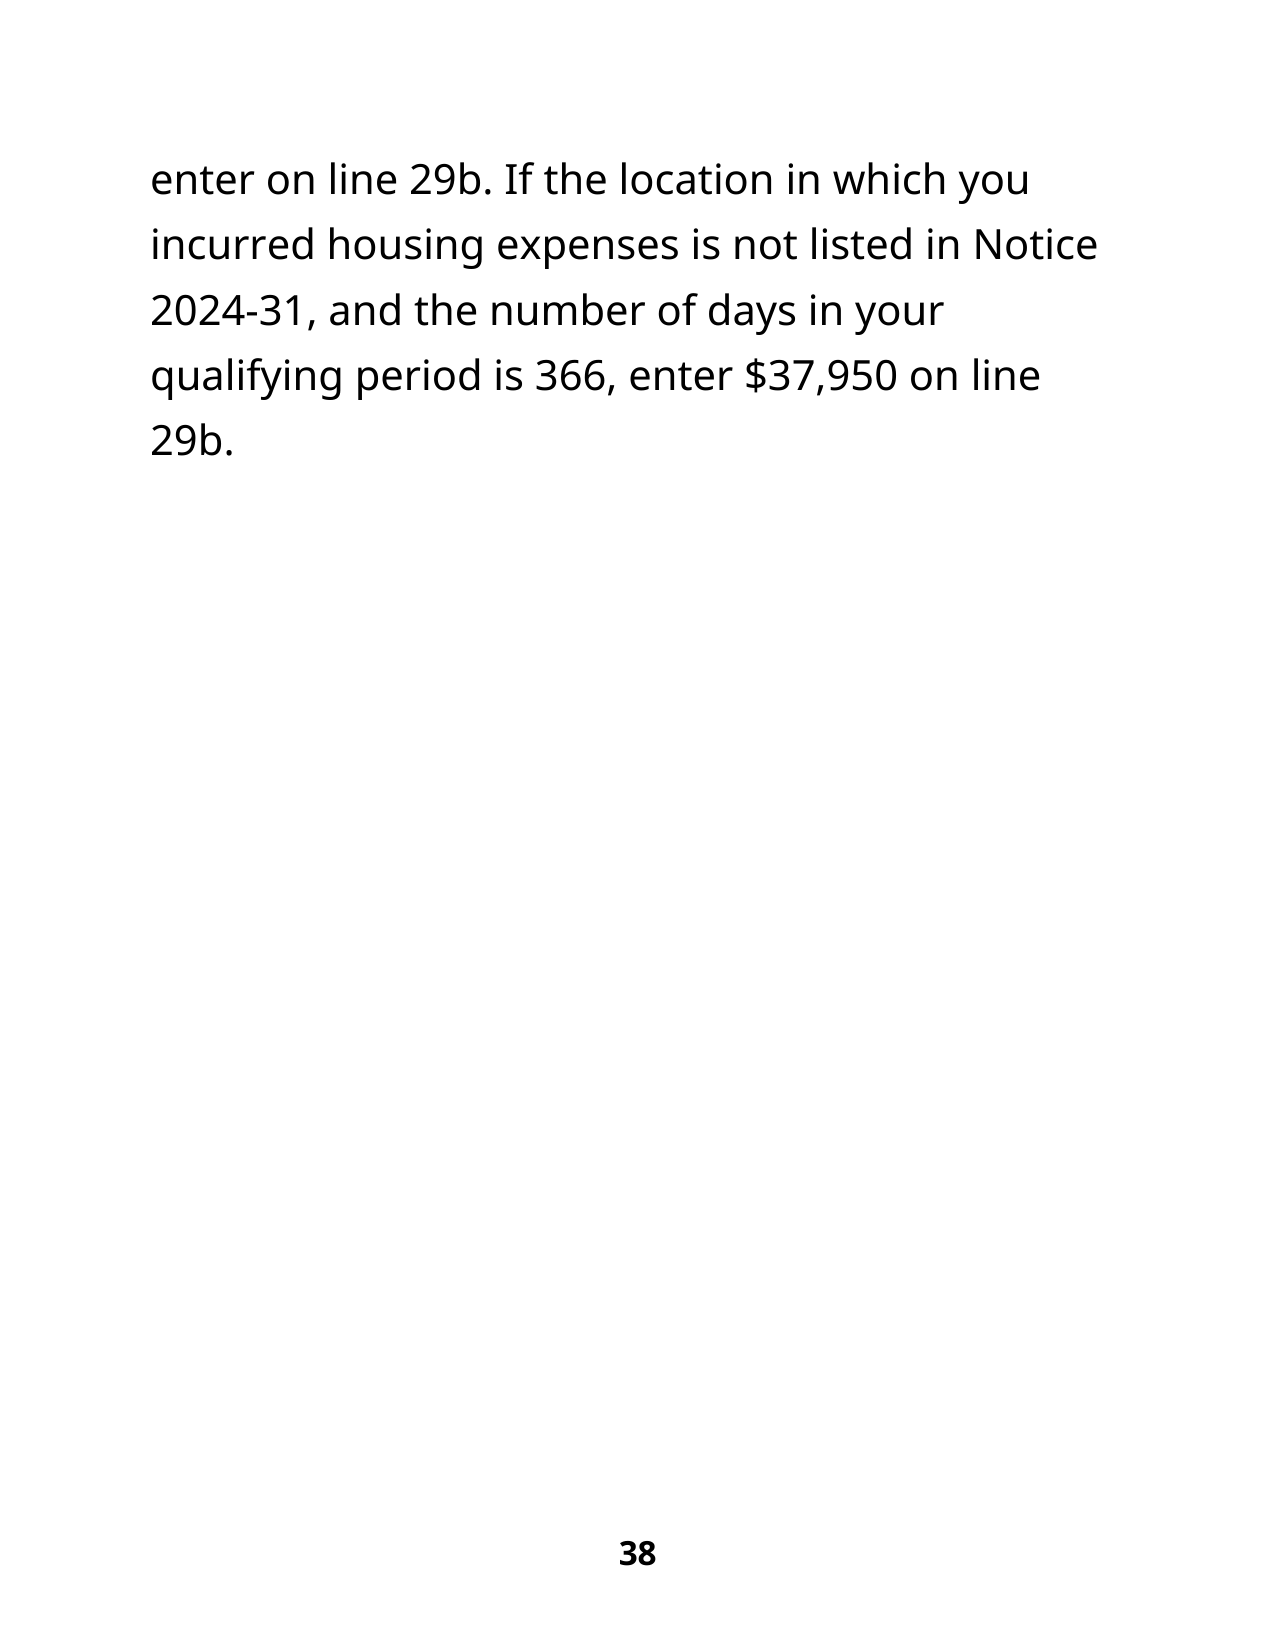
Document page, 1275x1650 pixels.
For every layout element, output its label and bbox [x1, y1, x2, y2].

text [150, 150, 1125, 468]
